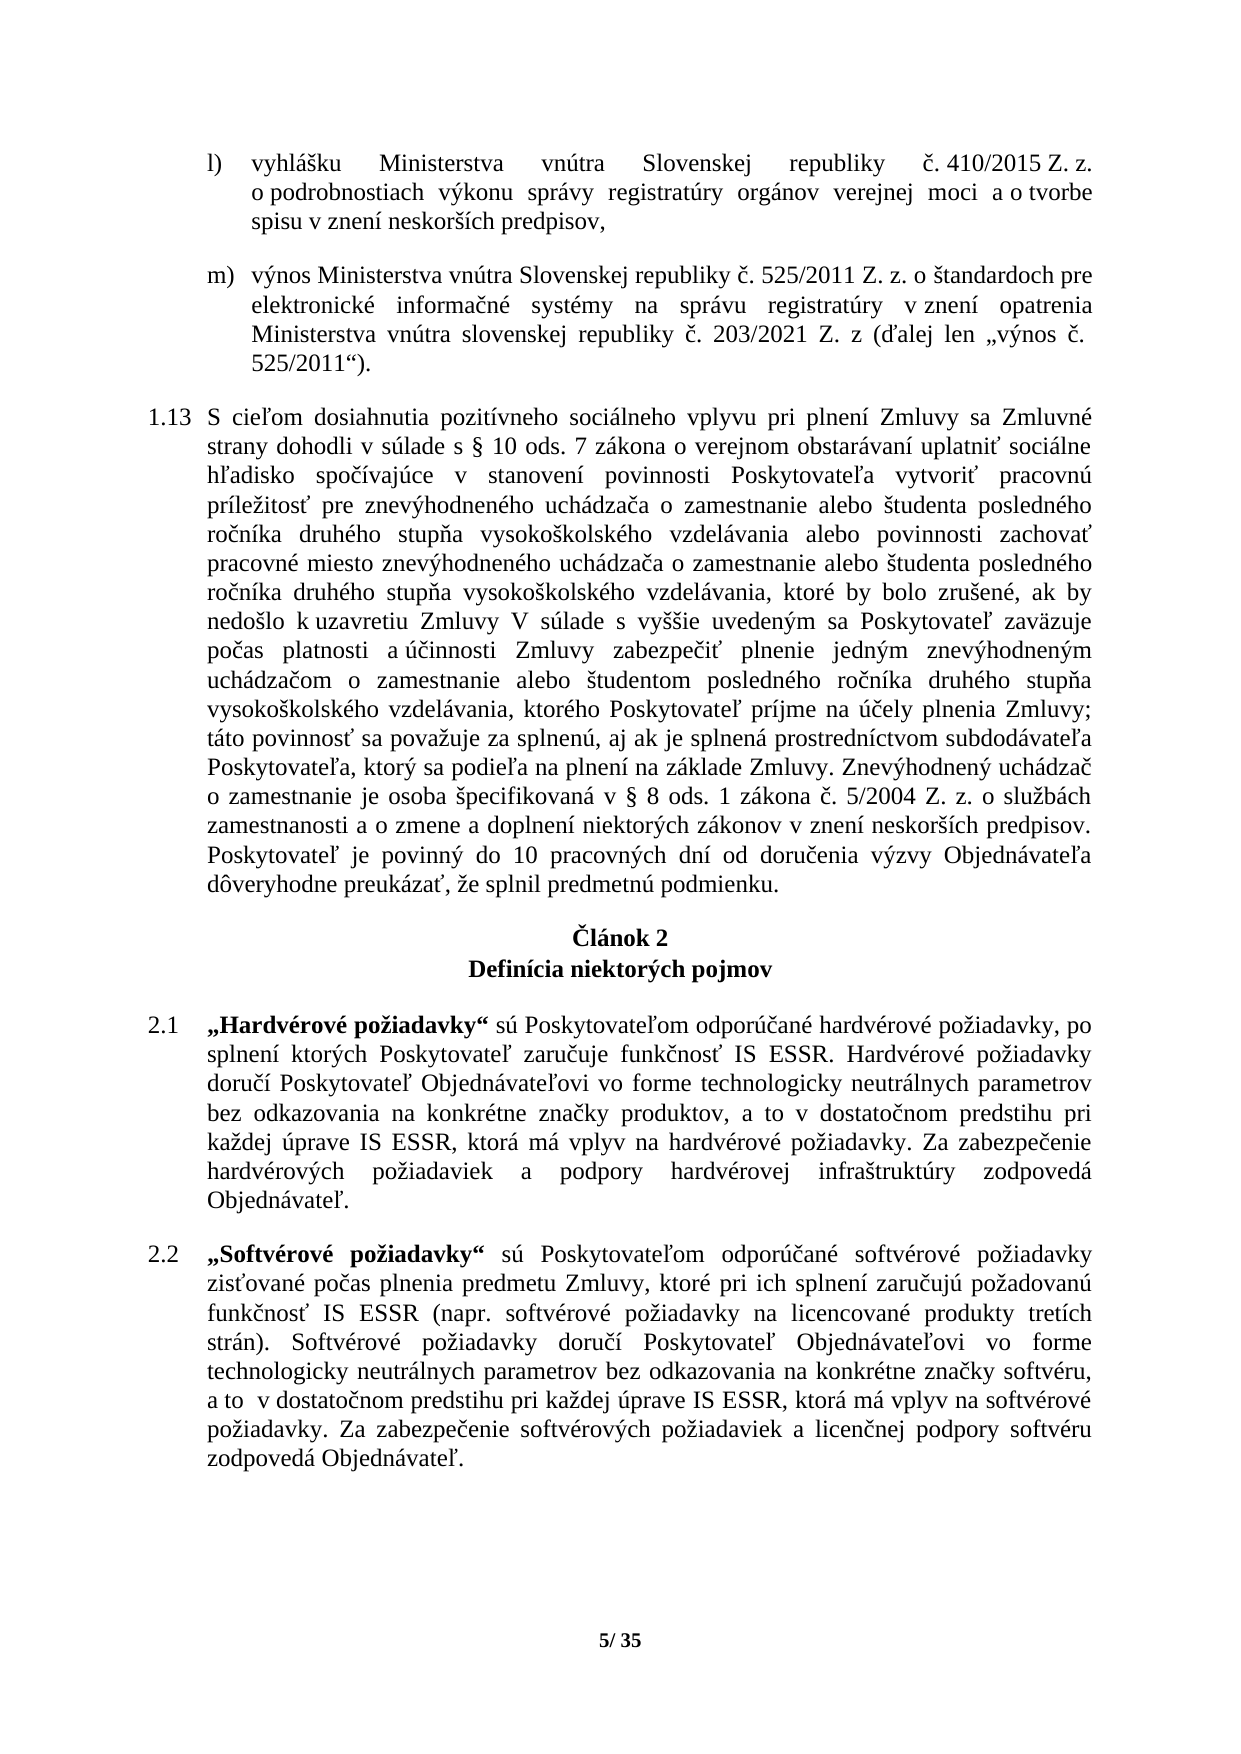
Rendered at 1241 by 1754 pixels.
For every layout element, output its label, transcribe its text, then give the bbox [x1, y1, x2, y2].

list S cieľom dosiahnutia pozitívneho sociálneho vplyvu pri plnení Zmluvy sa Zmluvné strany dohodli v súlade s § 10 ods. 7 zákona o verejnom obstarávaní uplatniť sociálne hľadisko spočívajúce v stanovení povinnosti Poskytovateľa vytvoriť pracovnú príležitosť pre znevýhodneného uchádzača o zamestnanie alebo študenta posledného ročníka druhého stupňa vysokoškolského vzdelávania alebo povinnosti zachovať pracovné miesto znevýhodneného uchádzača o zamestnanie alebo študenta posledného ročníka druhého stupňa vysokoškolského vzdelávania, ktoré by bolo zrušené, ak by nedošlo k uzavretiu Zmluvy V súlade s vyššie uvedeným sa Poskytovateľ zaväzuje počas platnosti a účinnosti Zmluvy zabezpečiť plnenie jedným znevýhodneným uchádzačom o zamestnanie alebo študentom posledného ročníka druhého stupňa vysokoškolského vzdelávania, ktorého Poskytovateľ príjme na účely plnenia Zmluvy; táto povinnosť sa považuje za splnenú, aj ak je splnená prostredníctvom subdodávateľa Poskytovateľa, ktorý sa podieľa na plnení na základe Zmluvy. Znevýhodnený uchádzač o zamestnanie je osoba špecifikovaná v § 8 ods. 1 zákona č. 5/2004 Z. z. o službách zamestnanosti a o zmene a doplnení niektorých zákonov v znení neskorších predpisov. Poskytovateľ je povinný do 10 pracovných dní od doručenia výzvy Objednávateľa dôveryhodne preukázať, že splnil predmetnú podmienku. [148, 402, 1092, 898]
list „Hardvérové požiadavky“ sú Poskytovateľom odporúčané hardvérové požiadavky, po splnení ktorých Poskytovateľ zaručuje funkčnosť IS ESSR. Hardvérové požiadavky doručí Poskytovateľ Objednávateľovi vo forme technologicky neutrálnych parametrov bez odkazovania na konkrétne značky produktov, a to v dostatočnom predstihu pri každej úprave IS ESSR, ktorá má vplyv na hardvérové požiadavky. Za zabezpečenie hardvérových požiadaviek a podpory hardvérovej infraštruktúry zodpovedá Objednávateľ. [148, 1010, 1092, 1214]
list výnos Ministerstva vnútra Slovenskej republiky č. 525/2011 Z. z. o štandardoch pre elektronické informačné systémy na správu registratúry v znení opatrenia Ministerstva vnútra slovenskej republiky č. 203/2021 Z. z (ďalej len „výnos č. 525/2011“). [207, 260, 1092, 377]
text Definícia niektorých pojmov [148, 954, 1092, 982]
list „Softvérové požiadavky“ sú Poskytovateľom odporúčané softvérové požiadavky zisťované počas plnenia predmetu Zmluvy, ktoré pri ich splnení zaručujú požadovanú funkčnosť IS ESSR (napr. softvérové požiadavky na licencované produkty tretích strán). Softvérové požiadavky doručí Poskytovateľ Objednávateľovi vo forme technologicky neutrálnych parametrov bez odkazovania na konkrétne značky softvéru, a to v dostatočnom predstihu pri každej úprave IS ESSR, ktorá má vplyv na softvérové požiadavky. Za zabezpečenie softvérových požiadaviek a licenčnej podpory softvéru zodpovedá Objednávateľ. [148, 1239, 1092, 1472]
list vyhlášku Ministerstva vnútra Slovenskej republiky č. 410/2015 Z. z. o podrobnostiach výkonu správy registratúry orgánov verejnej moci a o tvorbe spisu v znení neskorších predpisov, [207, 148, 1092, 235]
text Článok 2 [148, 923, 1092, 951]
